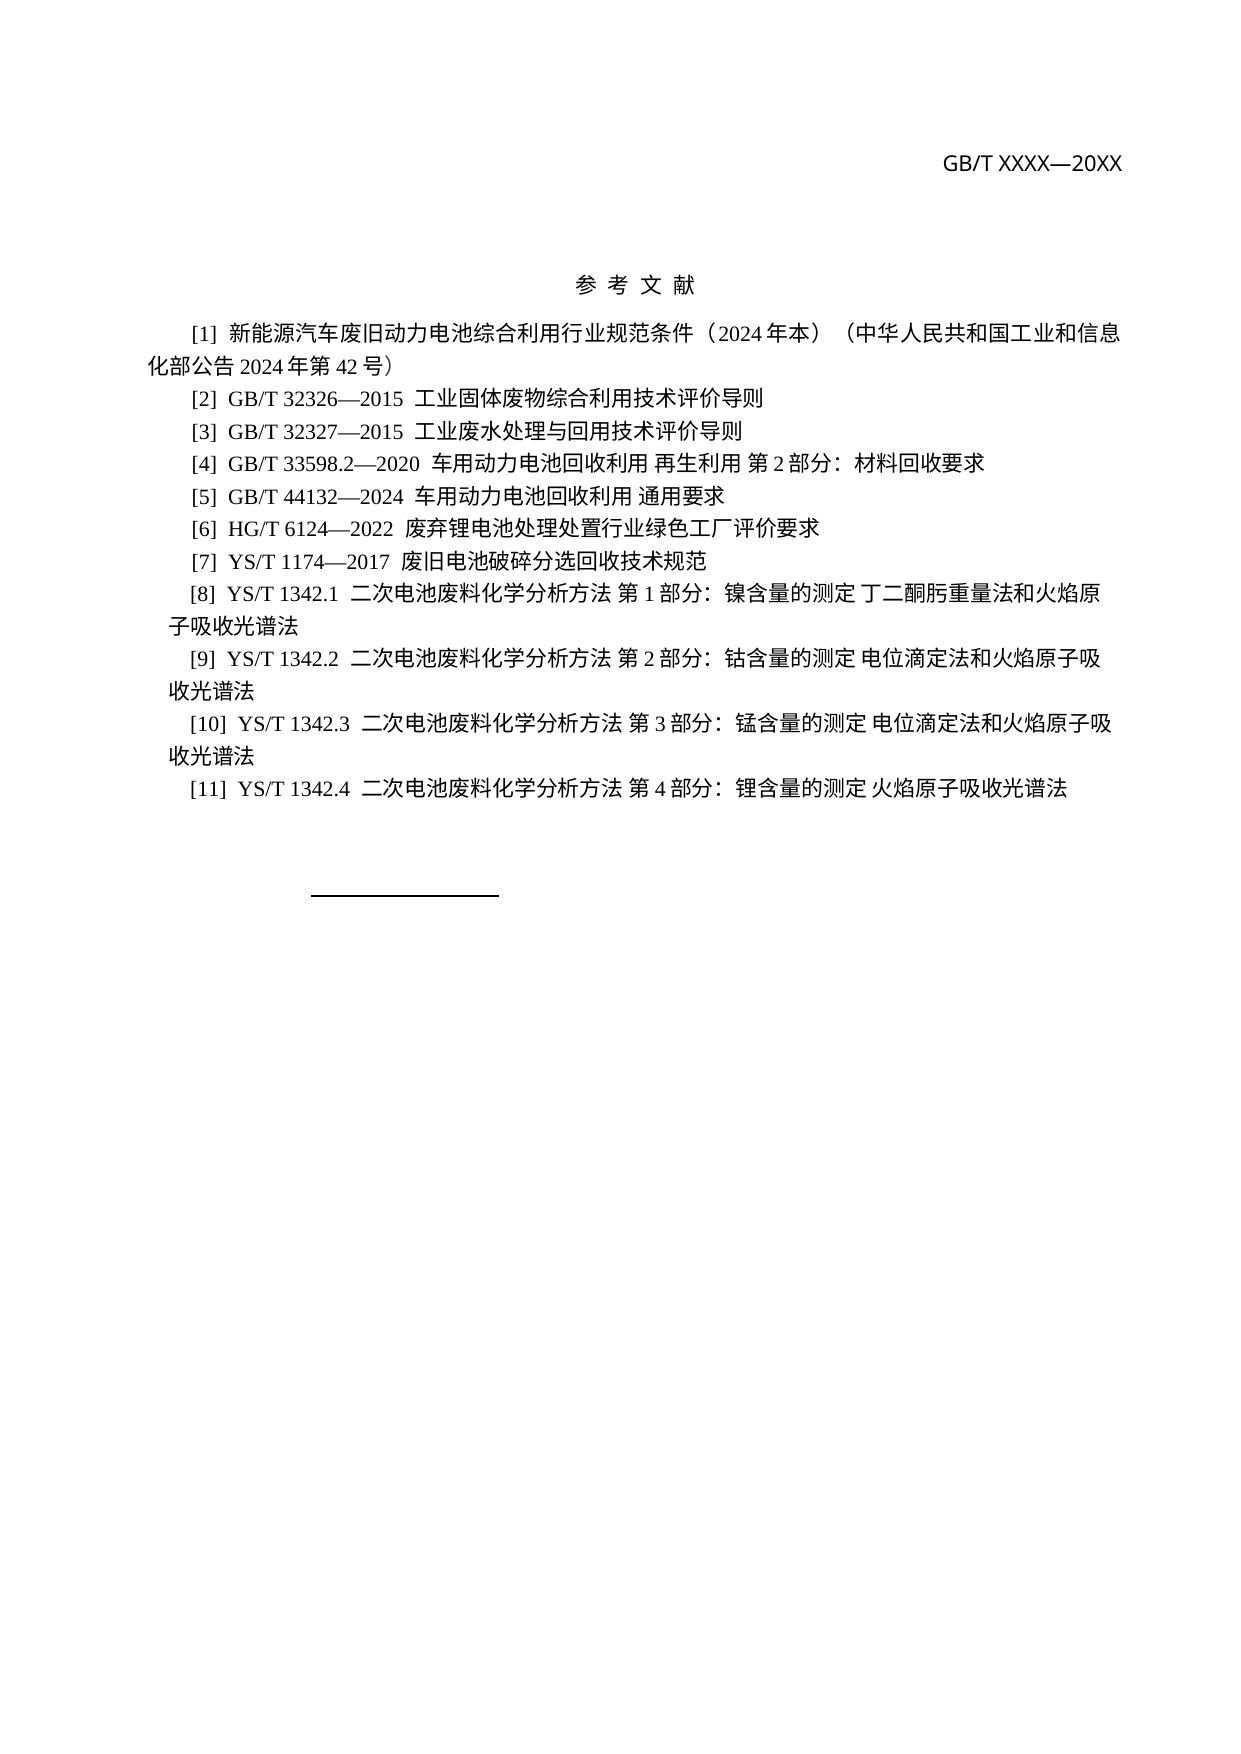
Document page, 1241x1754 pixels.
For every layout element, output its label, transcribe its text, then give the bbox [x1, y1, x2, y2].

text [8] YS/T 1342.1 二次电池废料化学分析方法 第1部分：镍含量的测定 丁二酮肟重量法和火焰原子吸收光谱法 [168, 576, 1122, 641]
text [9] YS/T 1342.2 二次电池废料化学分析方法 第2部分：钴含量的测定 电位滴定法和火焰原子吸收光谱法 [168, 641, 1122, 706]
text [5] GB/T 44132—2024 车用动力电池回收利用 通用要求 [148, 478, 1122, 511]
text [7] YS/T 1174—2017 废旧电池破碎分选回收技术规范 [148, 543, 1122, 576]
text 参考文献 [148, 267, 1122, 300]
text [11] YS/T 1342.4 二次电池废料化学分析方法 第4部分：锂含量的测定 火焰原子吸收光谱法 [168, 771, 1122, 803]
text [6] HG/T 6124—2022 废弃锂电池处理处置行业绿色工厂评价要求 [148, 511, 1122, 543]
text [4] GB/T 33598.2—2020 车用动力电池回收利用 再生利用 第2部分：材料回收要求 [148, 446, 1122, 478]
text [2] GB/T 32326—2015 工业固体废物综合利用技术评价导则 [148, 381, 1122, 413]
text [10] YS/T 1342.3 二次电池废料化学分析方法 第3部分：锰含量的测定 电位滴定法和火焰原子吸收光谱法 [168, 706, 1122, 771]
text [1] 新能源汽车废旧动力电池综合利用行业规范条件（2024年本）（中华人民共和国工业和信息化部公告2024年第42号） [148, 316, 1122, 381]
text [3] GB/T 32327—2015 工业废水处理与回用技术评价导则 [148, 413, 1122, 446]
